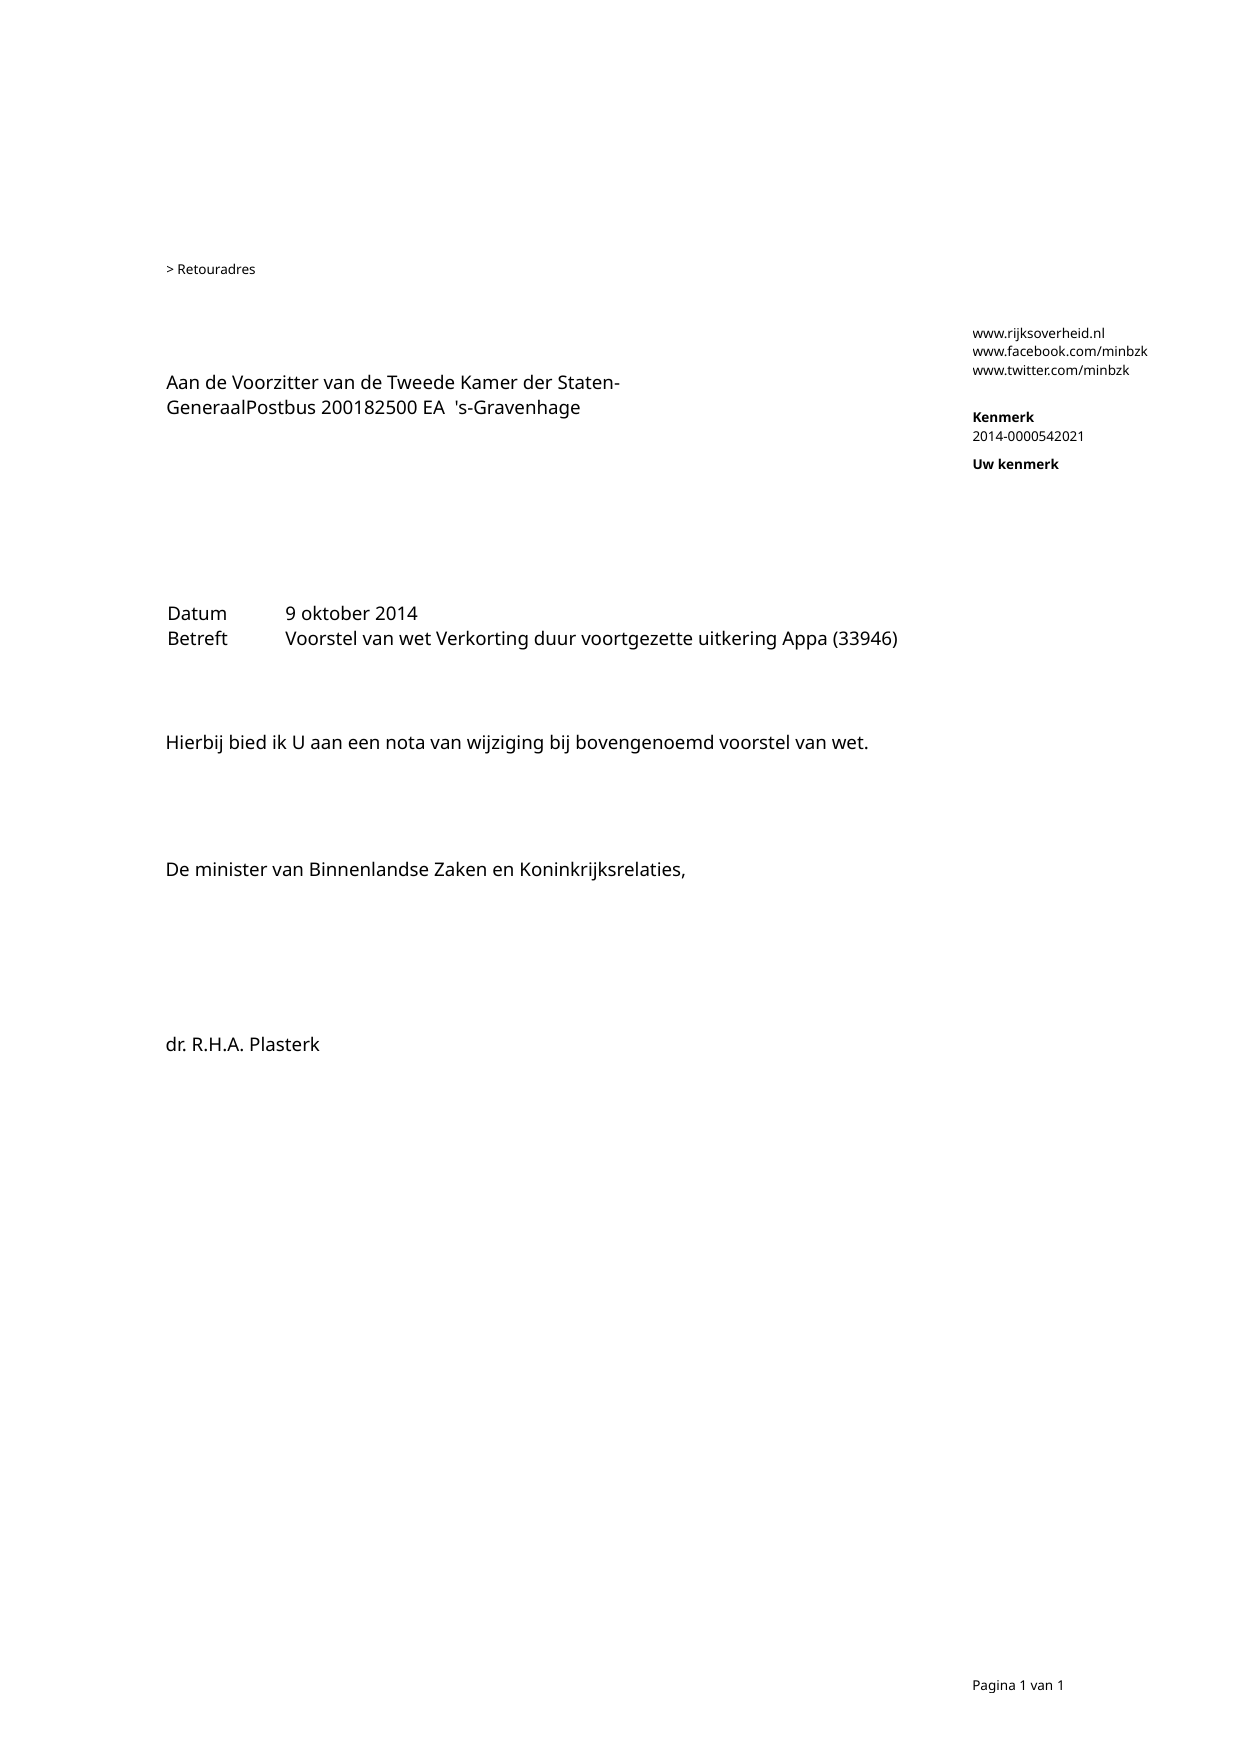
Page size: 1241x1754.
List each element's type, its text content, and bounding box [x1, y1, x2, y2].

text Hierbij bied ik U aan een nota van wijziging bij bovengenoemd voorstel van wet. [165, 729, 951, 755]
text De minister van Binnenlandse Zaken en Koninkrijksrelaties, [165, 857, 951, 882]
text dr. R.H.A. Plasterk [165, 1032, 951, 1057]
